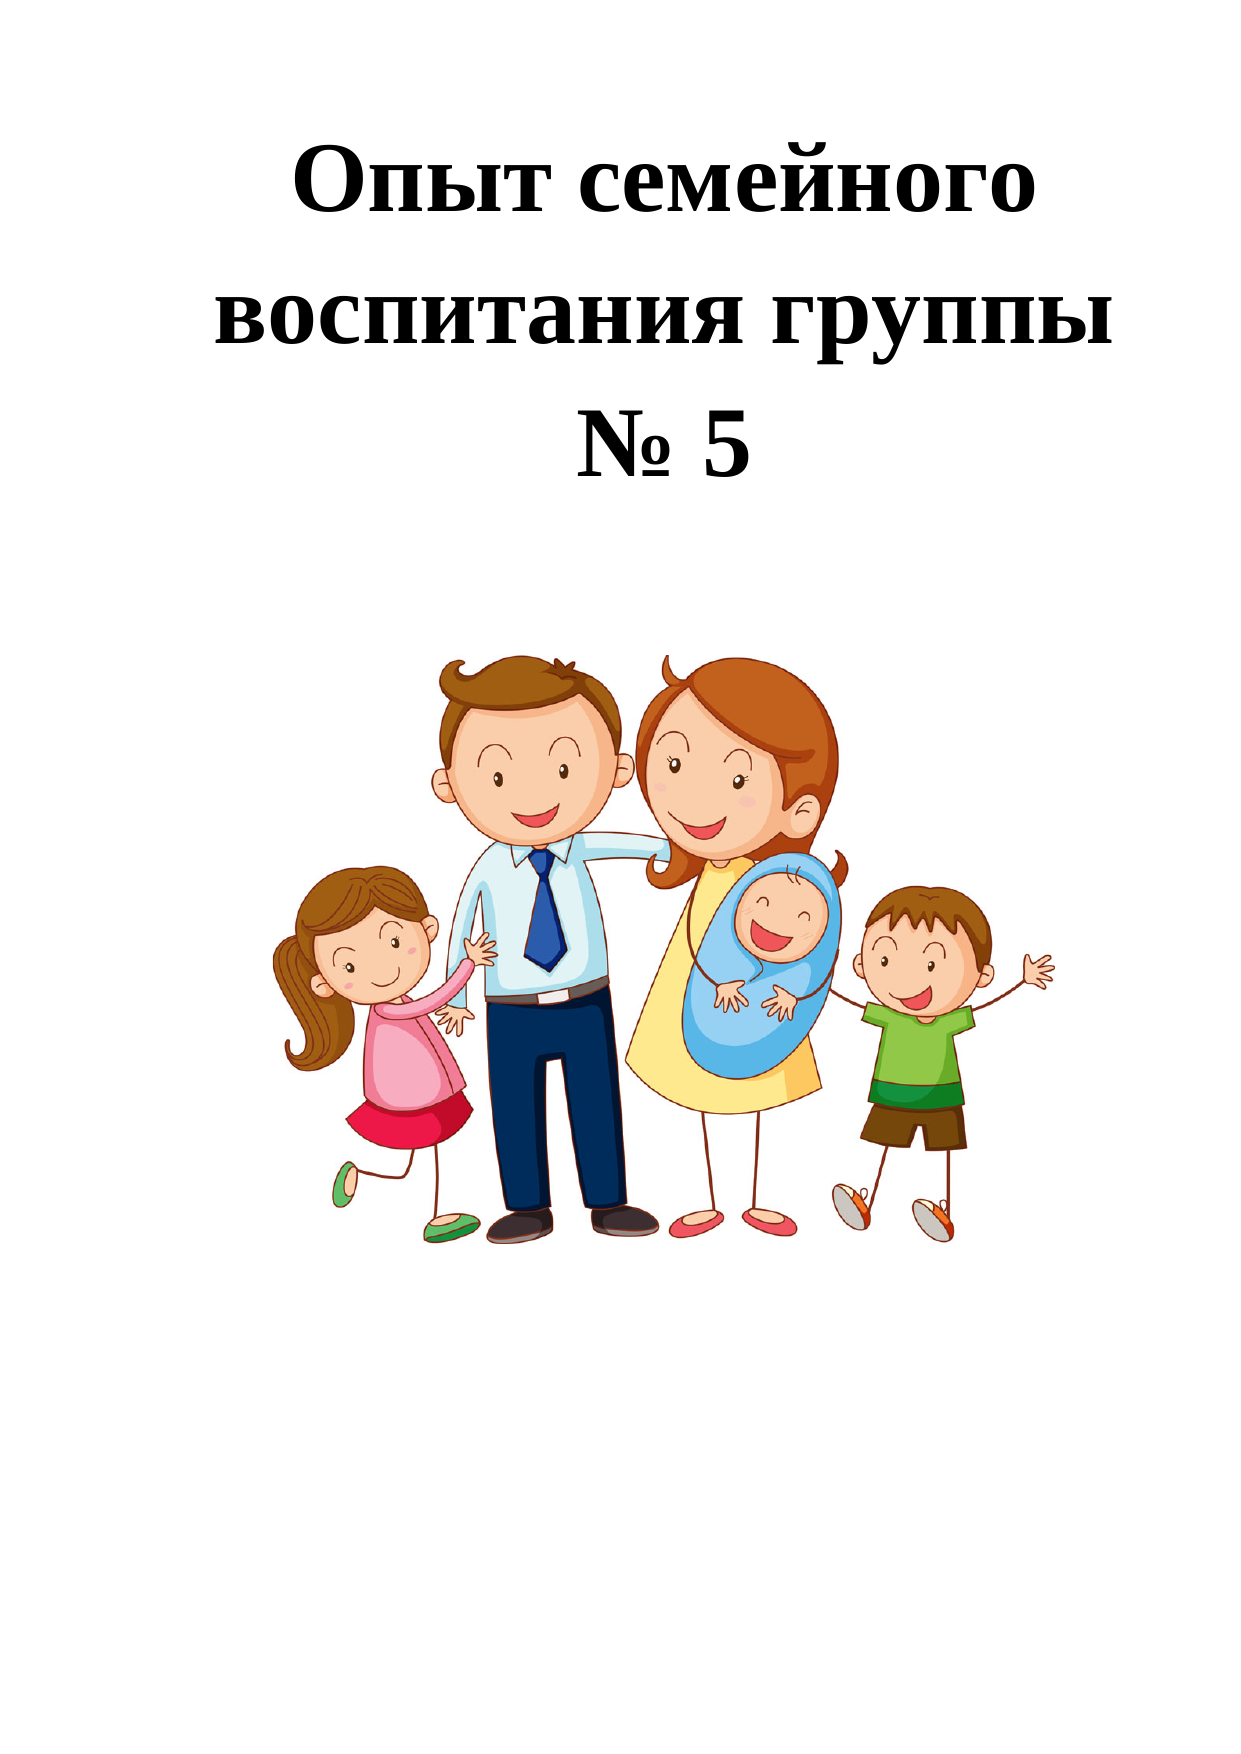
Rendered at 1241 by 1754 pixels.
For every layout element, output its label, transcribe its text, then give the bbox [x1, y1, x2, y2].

text Опыт семейного воспитания группы № 5 [177, 118, 1152, 497]
picture [272, 655, 1055, 1244]
